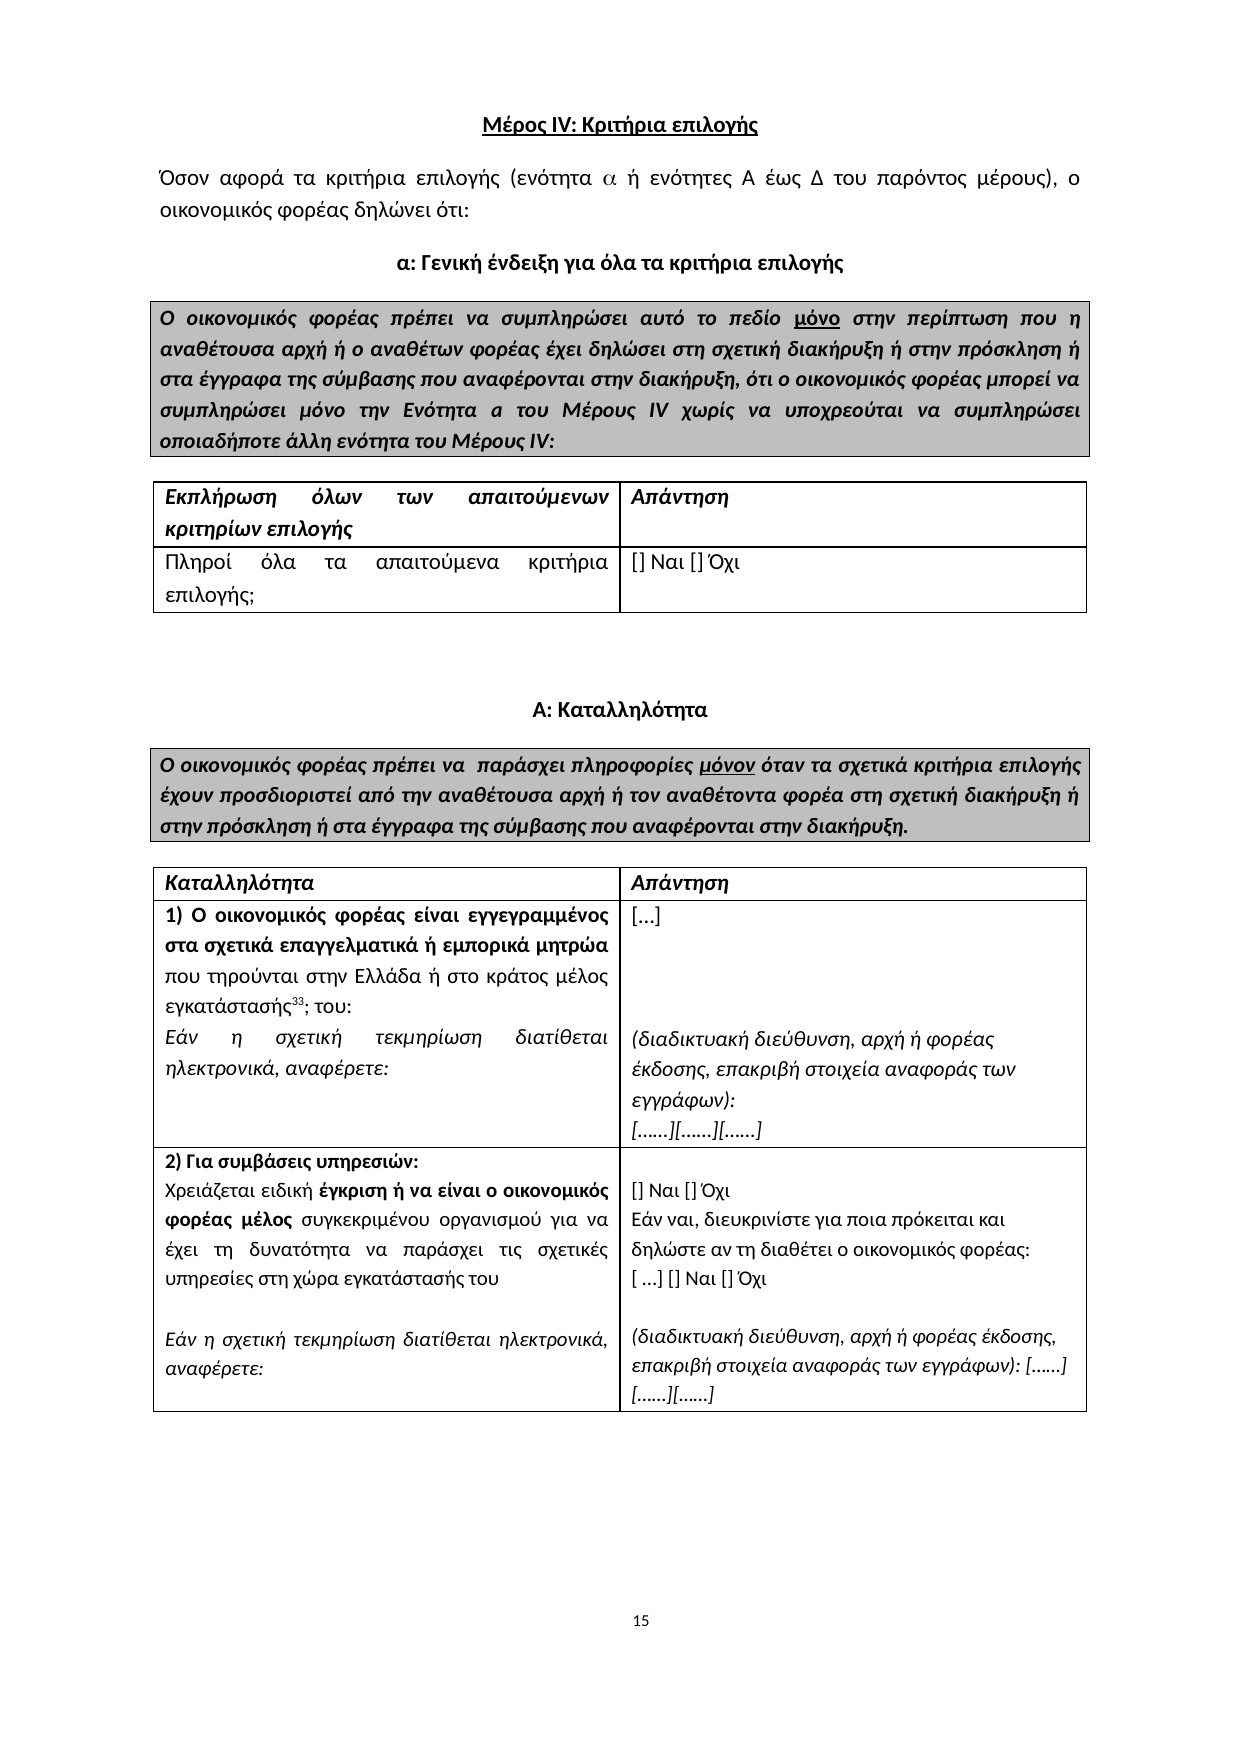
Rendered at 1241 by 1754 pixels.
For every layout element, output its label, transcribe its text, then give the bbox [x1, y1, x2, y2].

table_header Απάντηση [621, 483, 1086, 546]
text Α: Καταλληλότητα [159, 695, 1081, 723]
table_cell 1) Ο οικονομικός φορέας είναι εγγεγραμμένος στα σχετικά επαγγελματικά ή εμπορικά μητρώα που τηρούνται στην Ελλάδα ή στο κράτος μέλος εγκατάστασής; του: Εάν η σχετική τεκμηρίωση διατίθεται ηλεκτρονικά, αναφέρετε: [154, 901, 619, 1147]
text α: Γενική ένδειξη για όλα τα κριτήρια επιλογής [159, 248, 1081, 276]
table_header Απάντηση [621, 868, 1086, 900]
text Ο οικονομικός φορέας πρέπει να συμπληρώσει αυτό το πεδίο μόνο στην περίπτωση που η αναθέτουσα αρχή ή ο αναθέτων φορέας έχει δηλώσει στη σχετική διακήρυξη ή στην πρόσκληση ή στα έγγραφα της σύμβασης που αναφέρονται στην διακήρυξη, ότι ο οικονομικός φορέας μπορεί να συμπληρώσει μόνο την Ενότητα a του Μέρους ΙV χωρίς να υποχρεούται να συμπληρώσει οποιαδήποτε άλλη ενότητα του Μέρους ΙV: [151, 302, 1089, 456]
table_cell [] Ναι [] Όχι [621, 548, 1086, 612]
table_cell [] Ναι [] Όχι Εάν ναι, διευκρινίστε για ποια πρόκειται και δηλώστε αν τη διαθέτει ο οικονομικός φορέας: [ …] [] Ναι [] Όχι (διαδικτυακή διεύθυνση, αρχή ή φορέας έκδοσης, επακριβή στοιχεία αναφοράς των εγγράφων): [……][……][……] [621, 1148, 1086, 1411]
table_cell […] (διαδικτυακή διεύθυνση, αρχή ή φορέας έκδοσης, επακριβή στοιχεία αναφοράς των εγγράφων): [……][……][……] [621, 901, 1086, 1147]
text Όσον αφορά τα κριτήρια επιλογής (ενότητα  ή ενότητες Α έως Δ του παρόντος μέρους), ο οικονομικός φορέας δηλώνει ότι: [159, 163, 1081, 223]
table_cell Πληροί όλα τα απαιτούμενα κριτήρια επιλογής; [154, 548, 619, 612]
table_cell 2) Για συμβάσεις υπηρεσιών: Χρειάζεται ειδική έγκριση ή να είναι ο οικονομικός φορέας μέλος συγκεκριμένου οργανισμού για να έχει τη δυνατότητα να παράσχει τις σχετικές υπηρεσίες στη χώρα εγκατάστασής του Εάν η σχετική τεκμηρίωση διατίθεται ηλεκτρονικά, αναφέρετε: [154, 1148, 619, 1411]
table_header Εκπλήρωση όλων των απαιτούμενων κριτηρίων επιλογής [154, 483, 619, 546]
text Ο οικονομικός φορέας πρέπει να παράσχει πληροφορίες μόνον όταν τα σχετικά κριτήρια επιλογής έχουν προσδιοριστεί από την αναθέτουσα αρχή ή τον αναθέτοντα φορέα στη σχετική διακήρυξη ή στην πρόσκληση ή στα έγγραφα της σύμβασης που αναφέρονται στην διακήρυξη. [151, 749, 1089, 841]
text Μέρος IV: Κριτήρια επιλογής [159, 110, 1081, 138]
table_header Καταλληλότητα [154, 868, 619, 900]
